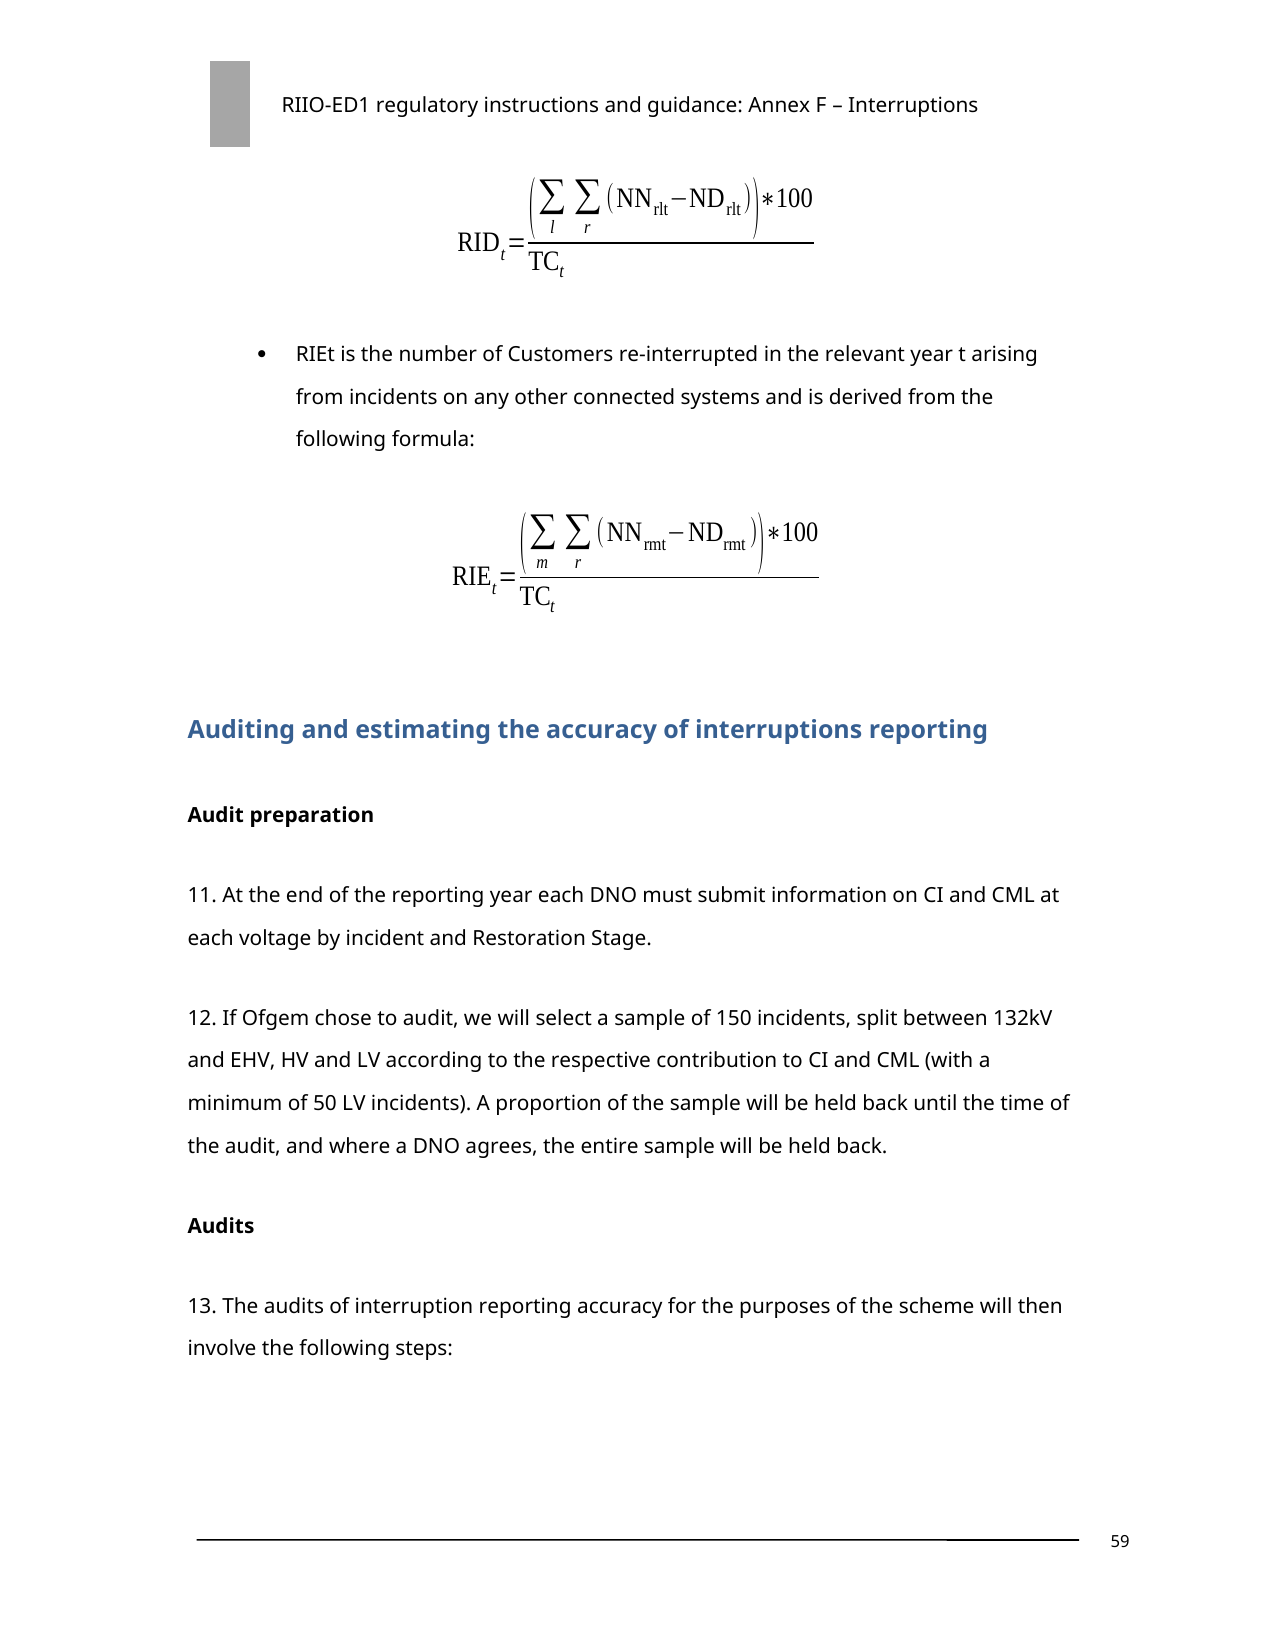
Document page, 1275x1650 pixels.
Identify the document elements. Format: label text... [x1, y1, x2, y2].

subtitle Audits [187, 1211, 1088, 1239]
text If Ofgem chose to audit, we will select a sample of 150 incidents, split between 132kV and EHV, HV and LV according to the respective contribution to CI and CML (with a minimum of 50 LV incidents). A proportion of the sample will be held back until the time of the audit, and where a DNO agrees, the entire sample will be held back. [187, 1003, 1088, 1159]
subtitle Auditing and estimating the accuracy of interruptions reporting [187, 712, 1088, 746]
text RIEt is the number of Customers re-interrupted in the relevant year t arising from incidents on any other connected systems and is derived from the following formula: [258, 339, 1088, 453]
text The audits of interruption reporting accuracy for the purposes of the scheme will then involve the following steps: [187, 1291, 1088, 1362]
text At the end of the reporting year each DNO must submit information on CI and CML at each voltage by incident and Restoration Stage. [187, 880, 1088, 951]
subtitle Audit preparation [187, 800, 1088, 828]
